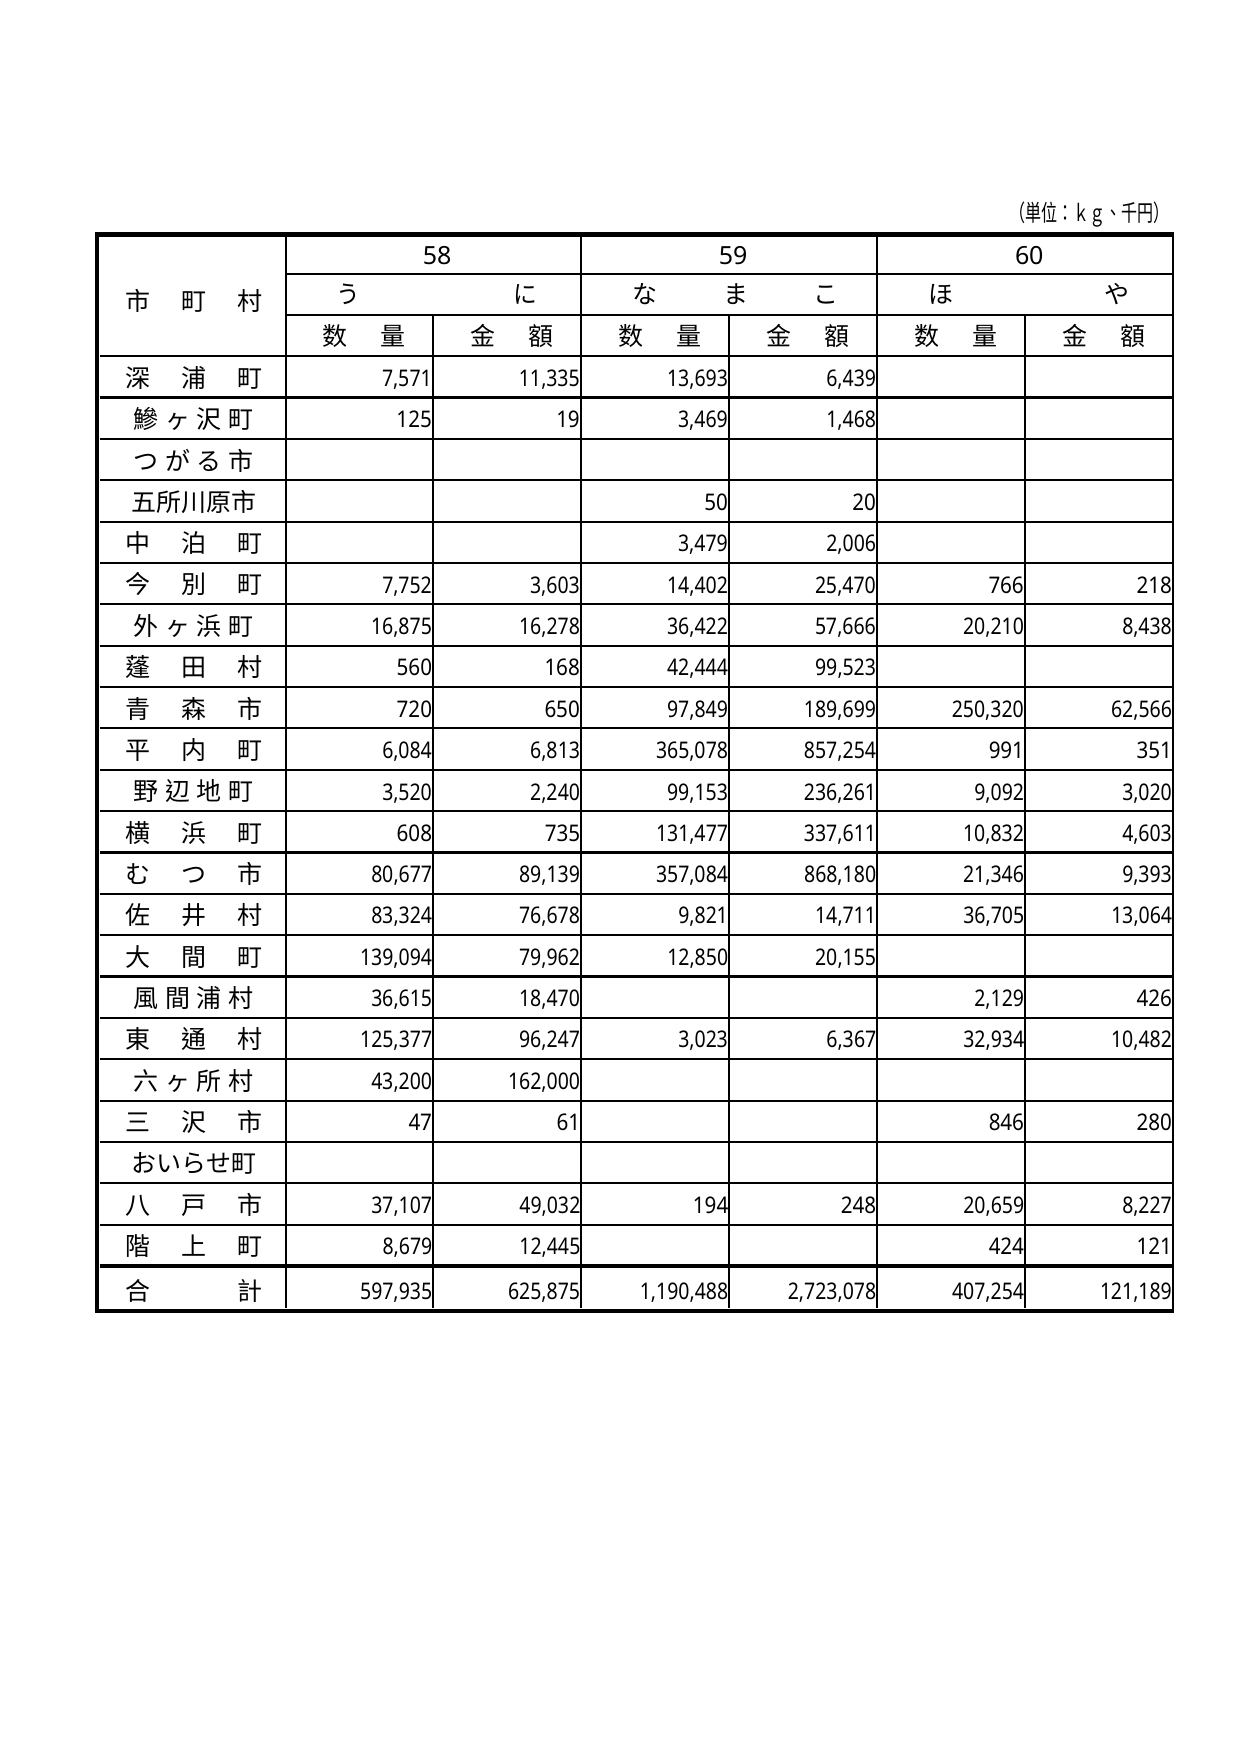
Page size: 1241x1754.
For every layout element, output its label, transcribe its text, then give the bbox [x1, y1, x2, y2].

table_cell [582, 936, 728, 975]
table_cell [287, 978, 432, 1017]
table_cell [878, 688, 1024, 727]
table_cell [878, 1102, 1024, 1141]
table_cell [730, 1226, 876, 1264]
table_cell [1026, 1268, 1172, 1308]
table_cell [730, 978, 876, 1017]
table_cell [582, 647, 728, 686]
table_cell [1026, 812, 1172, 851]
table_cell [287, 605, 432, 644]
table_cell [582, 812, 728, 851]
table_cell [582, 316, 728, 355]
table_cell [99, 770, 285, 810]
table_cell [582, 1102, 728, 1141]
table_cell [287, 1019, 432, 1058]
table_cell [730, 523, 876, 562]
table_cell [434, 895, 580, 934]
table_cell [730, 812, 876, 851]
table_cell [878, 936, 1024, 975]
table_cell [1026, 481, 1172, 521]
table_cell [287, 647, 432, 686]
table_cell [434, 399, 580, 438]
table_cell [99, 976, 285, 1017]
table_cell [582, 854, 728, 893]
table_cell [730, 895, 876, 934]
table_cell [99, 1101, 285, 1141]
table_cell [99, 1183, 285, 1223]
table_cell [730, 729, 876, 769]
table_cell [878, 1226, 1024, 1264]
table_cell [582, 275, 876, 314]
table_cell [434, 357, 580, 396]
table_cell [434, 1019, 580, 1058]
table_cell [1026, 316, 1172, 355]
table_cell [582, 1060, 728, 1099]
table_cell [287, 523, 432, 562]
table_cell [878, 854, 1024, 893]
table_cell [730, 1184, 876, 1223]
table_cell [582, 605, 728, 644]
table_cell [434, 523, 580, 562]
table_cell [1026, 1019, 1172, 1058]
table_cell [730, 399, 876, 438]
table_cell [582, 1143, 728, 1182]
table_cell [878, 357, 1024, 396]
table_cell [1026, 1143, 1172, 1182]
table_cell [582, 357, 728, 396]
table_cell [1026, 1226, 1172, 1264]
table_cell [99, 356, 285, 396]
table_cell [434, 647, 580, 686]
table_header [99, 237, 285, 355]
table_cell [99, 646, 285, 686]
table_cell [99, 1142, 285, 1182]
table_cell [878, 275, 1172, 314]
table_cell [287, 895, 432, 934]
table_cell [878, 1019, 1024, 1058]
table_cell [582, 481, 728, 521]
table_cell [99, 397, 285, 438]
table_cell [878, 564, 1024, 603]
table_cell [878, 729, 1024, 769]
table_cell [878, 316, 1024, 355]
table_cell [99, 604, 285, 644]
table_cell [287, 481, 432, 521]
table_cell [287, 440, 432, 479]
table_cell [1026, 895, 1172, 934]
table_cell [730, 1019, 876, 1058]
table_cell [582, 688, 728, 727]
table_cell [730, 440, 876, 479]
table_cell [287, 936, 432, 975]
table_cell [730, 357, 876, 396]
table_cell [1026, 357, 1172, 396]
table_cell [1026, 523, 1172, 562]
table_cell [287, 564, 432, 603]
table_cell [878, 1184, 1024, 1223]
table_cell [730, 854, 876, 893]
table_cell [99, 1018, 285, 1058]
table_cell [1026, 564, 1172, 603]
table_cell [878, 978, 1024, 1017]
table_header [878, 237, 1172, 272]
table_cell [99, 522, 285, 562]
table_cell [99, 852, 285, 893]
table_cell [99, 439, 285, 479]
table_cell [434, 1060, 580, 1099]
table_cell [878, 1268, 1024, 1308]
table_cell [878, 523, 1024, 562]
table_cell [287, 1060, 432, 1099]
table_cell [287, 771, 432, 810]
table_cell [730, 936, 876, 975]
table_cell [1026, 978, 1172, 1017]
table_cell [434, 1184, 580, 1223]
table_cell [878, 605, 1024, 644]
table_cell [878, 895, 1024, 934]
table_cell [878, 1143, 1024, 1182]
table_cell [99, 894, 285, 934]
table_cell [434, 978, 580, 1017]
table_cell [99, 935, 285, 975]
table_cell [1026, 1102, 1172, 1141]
text （単位：ｋｇ、千円） [83, 196, 1169, 228]
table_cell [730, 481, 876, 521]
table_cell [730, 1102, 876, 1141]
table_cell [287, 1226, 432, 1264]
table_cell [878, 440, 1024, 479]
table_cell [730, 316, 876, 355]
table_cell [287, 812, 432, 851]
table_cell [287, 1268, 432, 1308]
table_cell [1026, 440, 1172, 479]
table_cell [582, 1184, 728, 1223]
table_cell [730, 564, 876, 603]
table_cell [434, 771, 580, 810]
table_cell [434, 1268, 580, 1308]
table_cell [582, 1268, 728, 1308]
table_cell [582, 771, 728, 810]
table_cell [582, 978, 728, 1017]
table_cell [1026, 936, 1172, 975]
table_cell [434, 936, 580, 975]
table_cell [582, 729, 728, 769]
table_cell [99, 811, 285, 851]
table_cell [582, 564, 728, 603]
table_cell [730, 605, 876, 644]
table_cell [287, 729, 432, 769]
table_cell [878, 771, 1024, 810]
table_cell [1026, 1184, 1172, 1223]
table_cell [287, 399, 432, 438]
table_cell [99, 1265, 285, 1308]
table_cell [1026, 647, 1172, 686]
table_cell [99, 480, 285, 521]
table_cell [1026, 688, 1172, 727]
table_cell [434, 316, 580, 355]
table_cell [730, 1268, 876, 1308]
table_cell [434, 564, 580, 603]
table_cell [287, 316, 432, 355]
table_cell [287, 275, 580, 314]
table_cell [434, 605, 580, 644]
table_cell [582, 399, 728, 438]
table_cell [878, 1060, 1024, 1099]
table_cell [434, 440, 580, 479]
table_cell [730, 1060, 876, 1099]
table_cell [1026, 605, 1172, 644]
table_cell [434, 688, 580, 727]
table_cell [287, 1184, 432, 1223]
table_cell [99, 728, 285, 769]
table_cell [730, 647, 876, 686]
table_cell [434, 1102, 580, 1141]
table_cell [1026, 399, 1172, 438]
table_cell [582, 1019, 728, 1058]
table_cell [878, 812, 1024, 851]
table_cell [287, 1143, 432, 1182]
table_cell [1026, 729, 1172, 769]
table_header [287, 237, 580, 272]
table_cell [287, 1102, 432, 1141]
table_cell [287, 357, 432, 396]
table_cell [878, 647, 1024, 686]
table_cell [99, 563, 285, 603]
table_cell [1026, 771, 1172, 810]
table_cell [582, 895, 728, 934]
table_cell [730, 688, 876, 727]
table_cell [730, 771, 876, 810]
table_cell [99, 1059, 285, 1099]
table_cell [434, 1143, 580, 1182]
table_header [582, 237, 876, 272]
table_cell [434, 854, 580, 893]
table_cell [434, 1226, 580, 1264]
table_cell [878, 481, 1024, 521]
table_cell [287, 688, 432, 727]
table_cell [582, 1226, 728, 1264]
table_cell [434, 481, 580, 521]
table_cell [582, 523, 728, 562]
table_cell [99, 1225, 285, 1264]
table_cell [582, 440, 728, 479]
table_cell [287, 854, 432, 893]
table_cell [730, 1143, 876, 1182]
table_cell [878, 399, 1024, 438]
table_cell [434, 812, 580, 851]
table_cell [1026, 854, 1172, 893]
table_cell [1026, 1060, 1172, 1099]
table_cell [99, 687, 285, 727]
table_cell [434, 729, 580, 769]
